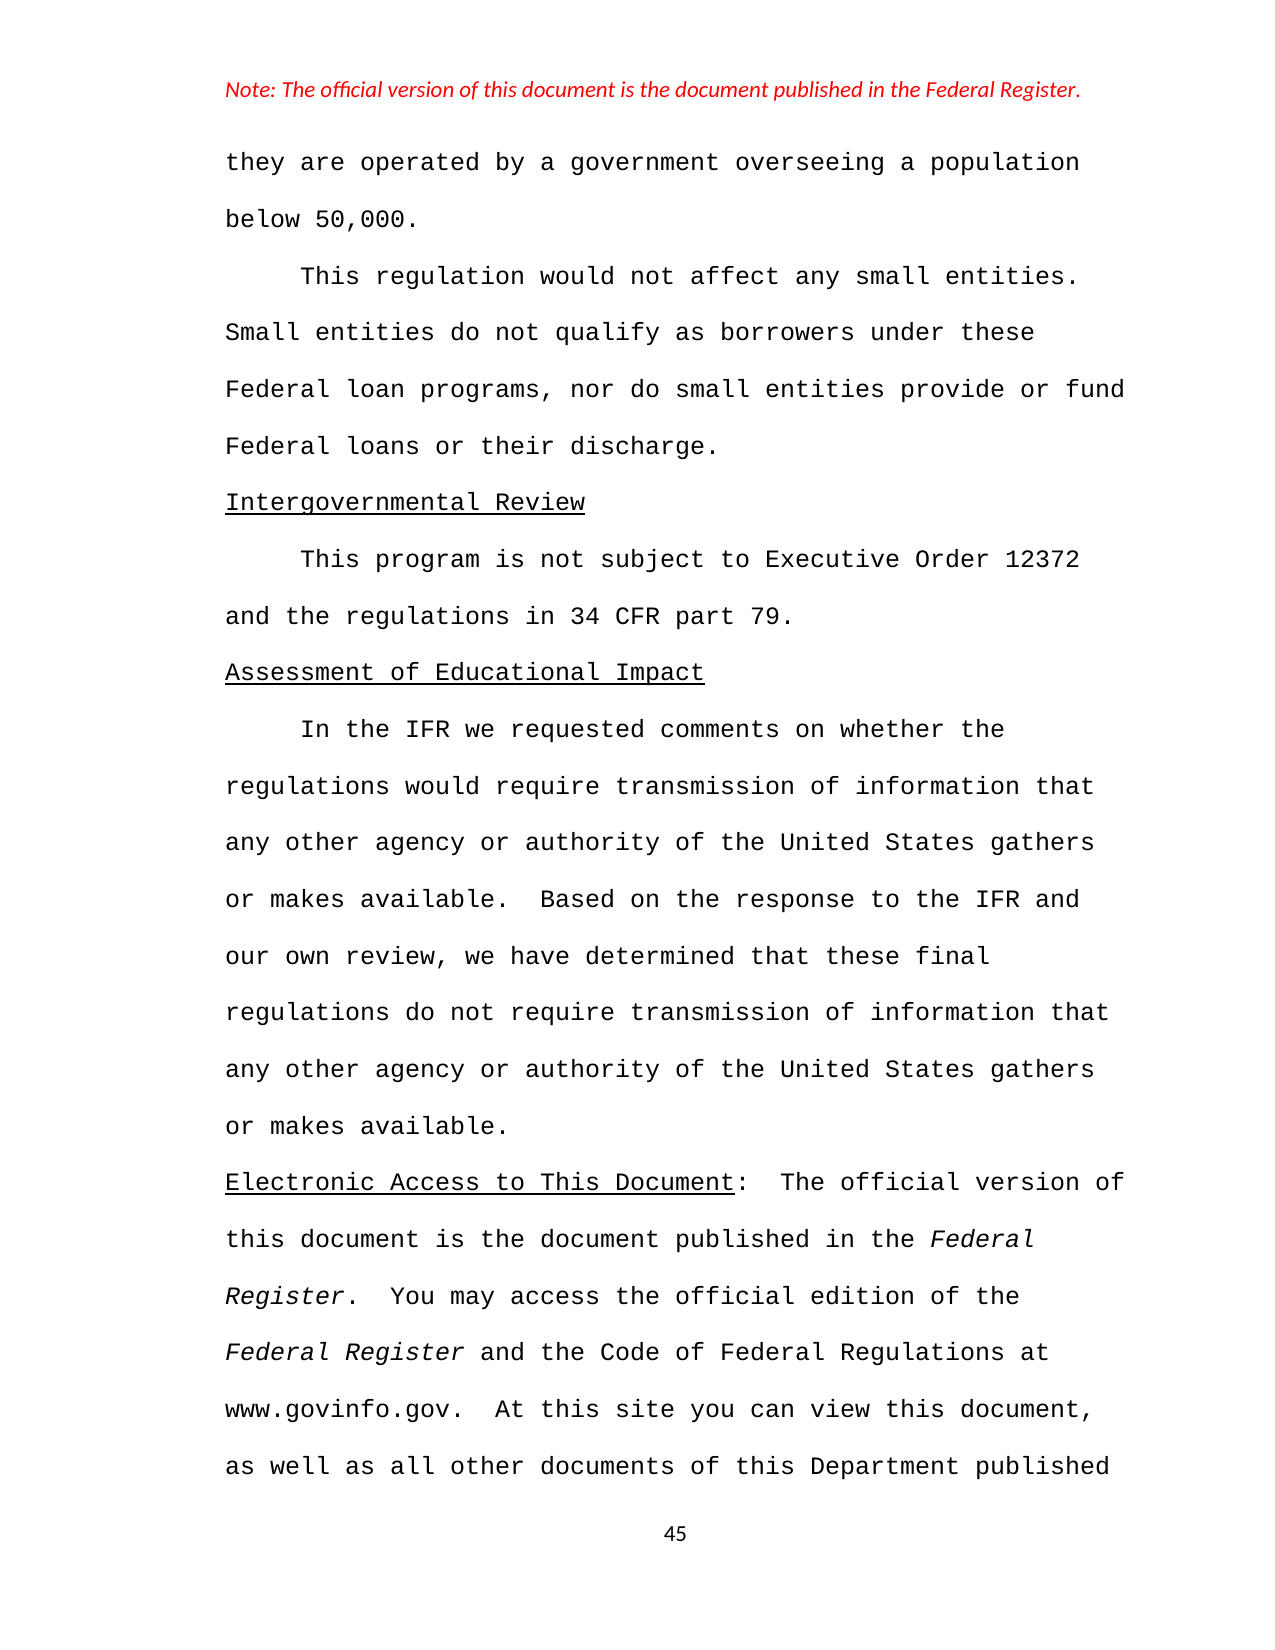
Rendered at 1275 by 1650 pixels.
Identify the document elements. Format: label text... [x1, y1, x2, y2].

text Assessment of Educational Impact [225, 660, 1125, 688]
text Intergovernmental Review [225, 490, 1125, 518]
text In the IFR we requested comments on whether the regulations would require transmission of information that any other agency or authority of the United States gathers or makes available. Based on the response to the IFR and our own review, we have determined that these final regulations do not require transmission of information that any other agency or authority of the United States gathers or makes available. [225, 717, 1125, 1142]
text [225, 1170, 1125, 1482]
text This program is not subject to Executive Order 12372 and the regulations in 34 CFR part 79. [225, 547, 1125, 632]
text This regulation would not affect any small entities. Small entities do not qualify as borrowers under these Federal loan programs, nor do small entities provide or fund Federal loans or their discharge. [225, 263, 1125, 462]
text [225, 150, 1125, 235]
